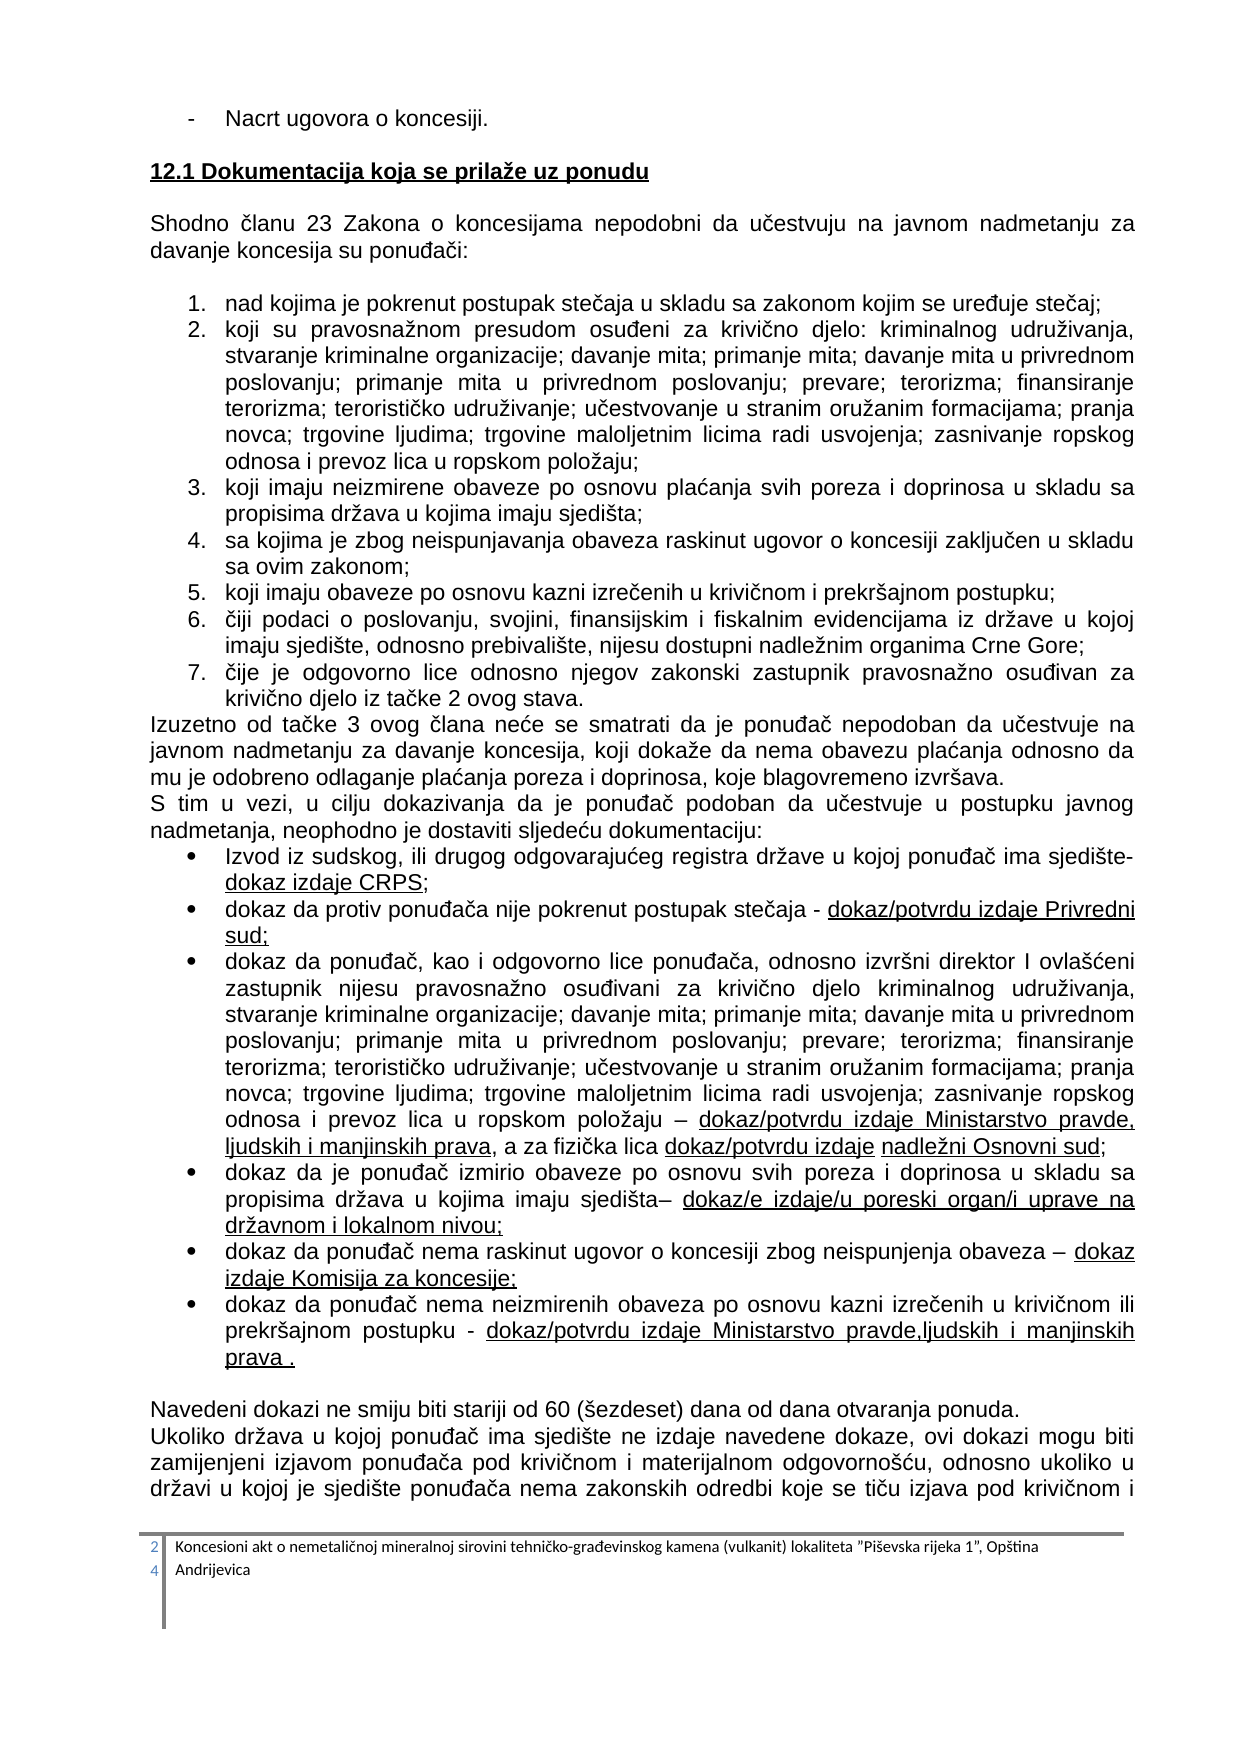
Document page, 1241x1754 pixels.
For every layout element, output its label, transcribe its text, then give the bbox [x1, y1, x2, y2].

list dokaz da protiv ponuđača nije pokrenut postupak stečaja - dokaz/potvrdu izdaje Privredni sud; [187, 896, 1135, 948]
subtitle 12.1 Dokumentacija koja se prilaže uz ponudu [150, 158, 1135, 184]
list dokaz da ponuđač nema neizmirenih obaveza po osnovu kazni izrečenih u krivičnom ili prekršajnom postupku - dokaz/potvrdu izdaje Ministarstvo pravde,ljudskih i manjinskih prava . [187, 1291, 1135, 1370]
list Nacrt ugovora o koncesiji. [187, 105, 1135, 131]
list koji imaju neizmirene obaveze po osnovu plaćanja svih poreza i doprinosa u skladu sa propisima država u kojima imaju sjedišta; [187, 474, 1135, 527]
list Izvod iz sudskog, ili drugog odgovarajućeg registra države u kojoj ponuđač ima sjedište- dokaz izdaje CRPS; [187, 843, 1135, 896]
list koji su pravosnažnom presudom osuđeni za krivično djelo: kriminalnog udruživanja, stvaranje kriminalne organizacije; davanje mita; primanje mita; davanje mita u privrednom poslovanju; primanje mita u privrednom poslovanju; prevare; terorizma; finansiranje terorizma; terorističko udruživanje; učestvovanje u stranim oružanim formacijama; pranja novca; trgovine ljudima; trgovine maloljetnim licima radi usvojenja; zasnivanje ropskog odnosa i prevoz lica u ropskom položaju; [187, 316, 1135, 474]
text Navedeni dokazi ne smiju biti stariji od 60 (šezdeset) dana od dana otvaranja ponuda. [150, 1396, 1135, 1423]
list nad kojima je pokrenut postupak stečaja u skladu sa zakonom kojim se uređuje stečaj; [187, 289, 1135, 316]
list čiji podaci o poslovanju, svojini, finansijskim i fiskalnim evidencijama iz države u kojoj imaju sjedište, odnosno prebivalište, nijesu dostupni nadležnim organima Crne Gore; [187, 606, 1135, 658]
text S tim u vezi, u cilju dokazivanja da je ponuđač podoban da učestvuje u postupku javnog nadmetanja, neophodno je dostaviti sljedeću dokumentaciju: [150, 790, 1135, 843]
text Izuzetno od tačke 3 ovog člana neće se smatrati da je ponuđač nepodoban da učestvuje na javnom nadmetanju za davanje koncesija, koji dokaže da nema obavezu plaćanja odnosno da mu je odobreno odlaganje plaćanja poreza i doprinosa, koje blagovremeno izvršava. [150, 711, 1135, 790]
text Shodno članu 23 Zakona o koncesijama nepodobni da učestvuju na javnom nadmetanju za davanje koncesija su ponuđači: [150, 210, 1135, 263]
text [150, 1423, 1135, 1502]
list čije je odgovorno lice odnosno njegov zakonski zastupnik pravosnažno osuđivan za krivično djelo iz tačke 2 ovog stava. [187, 658, 1135, 711]
list sa kojima je zbog neispunjavanja obaveza raskinut ugovor o koncesiji zaključen u skladu sa ovim zakonom; [187, 527, 1135, 579]
list dokaz da ponuđač nema raskinut ugovor o koncesiji zbog neispunjenja obaveza – dokaz izdaje Komisija za koncesije; [187, 1238, 1135, 1291]
list dokaz da ponuđač, kao i odgovorno lice ponuđača, odnosno izvršni direktor I ovlašćeni zastupnik nijesu pravosnažno osuđivani za krivično djelo kriminalnog udruživanja, stvaranje kriminalne organizacije; davanje mita; primanje mita; davanje mita u privrednom poslovanju; primanje mita u privrednom poslovanju; prevare; terorizma; finansiranje terorizma; terorističko udruživanje; učestvovanje u stranim oružanim formacijama; pranja novca; trgovine ljudima; trgovine maloljetnim licima radi usvojenja; zasnivanje ropskog odnosa i prevoz lica u ropskom položaju – dokaz/potvrdu izdaje Ministarstvo pravde, ljudskih i manjinskih prava, a za fizička lica dokaz/potvrdu izdaje nadležni Osnovni sud; [187, 948, 1135, 1159]
list koji imaju obaveze po osnovu kazni izrečenih u krivičnom i prekršajnom postupku; [187, 579, 1135, 606]
list dokaz da je ponuđač izmirio obaveze po osnovu svih poreza i doprinosa u skladu sa propisima država u kojima imaju sjedišta– dokaz/e izdaje/u poreski organ/i uprave na državnom i lokalnom nivou; [187, 1159, 1135, 1238]
